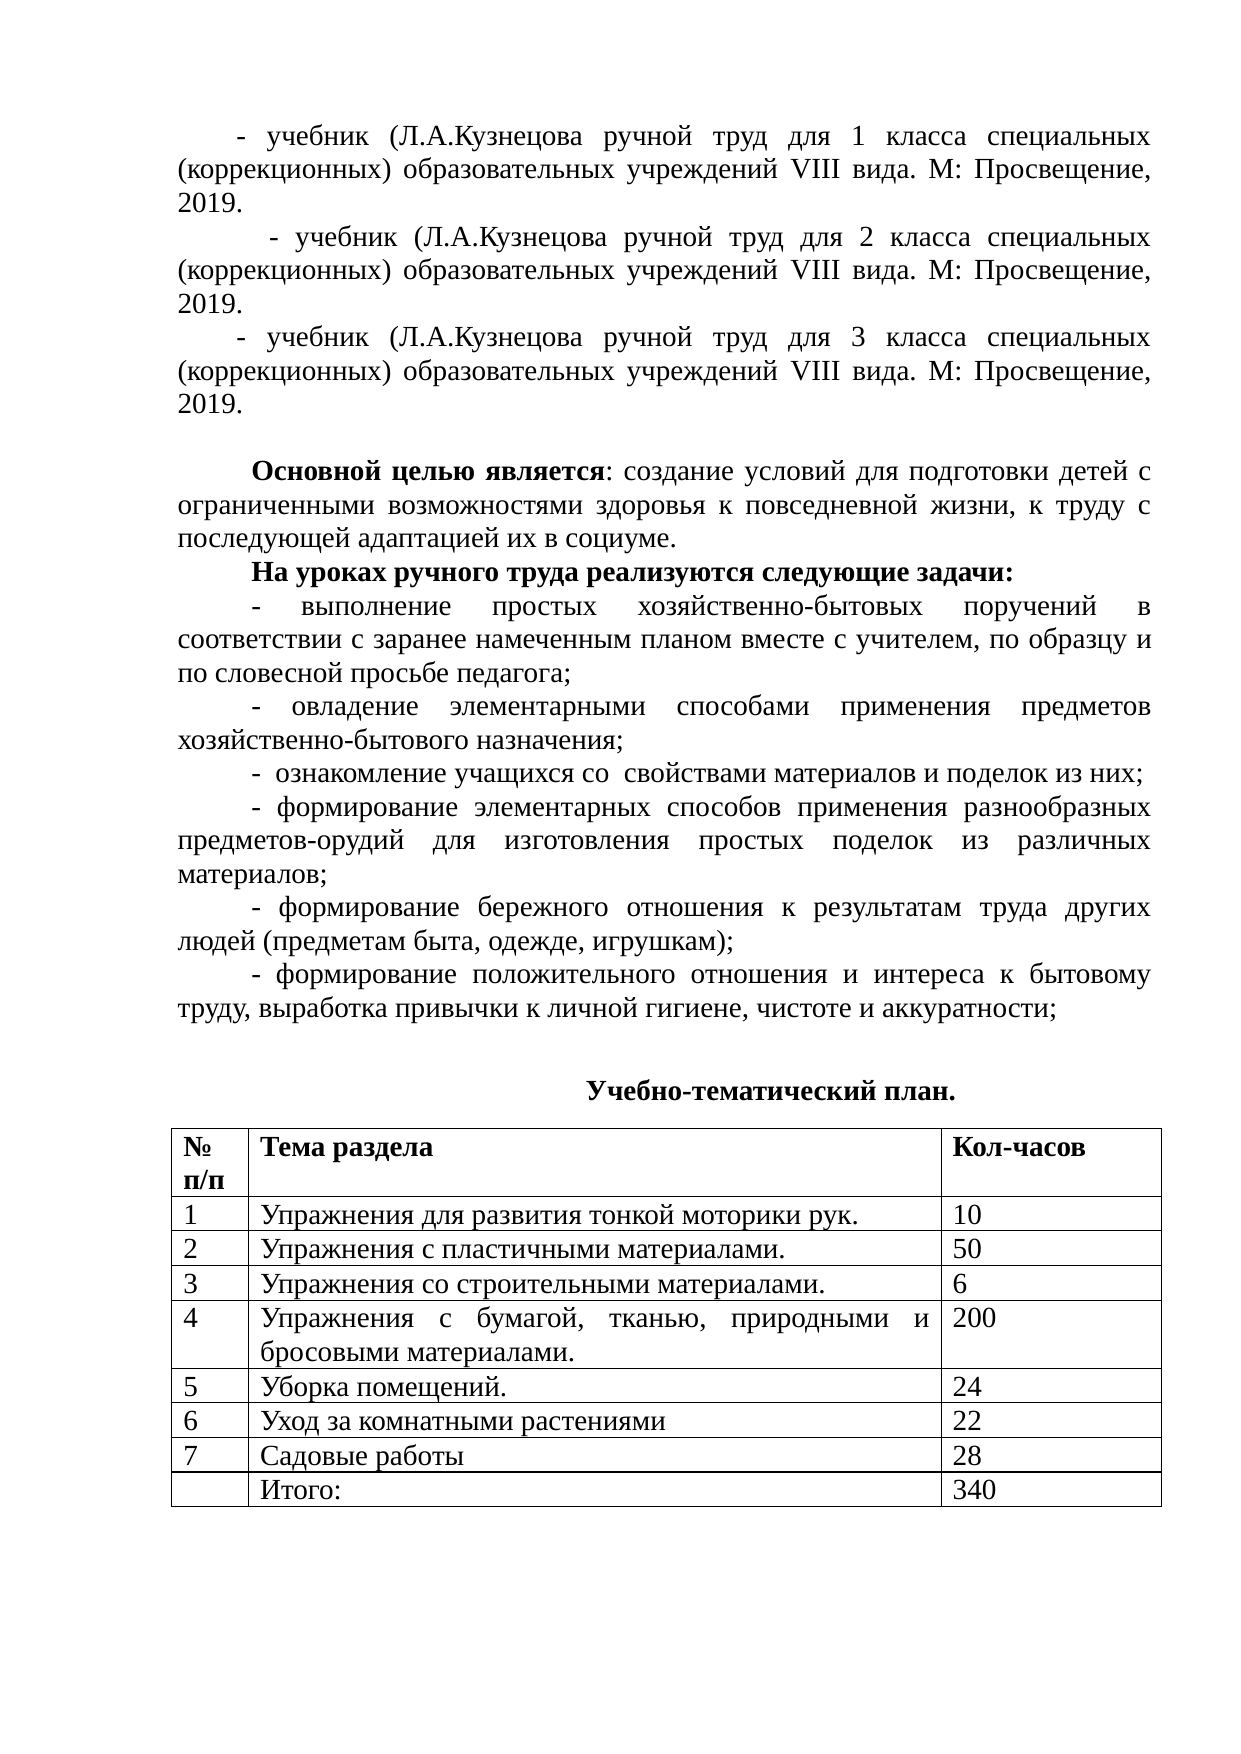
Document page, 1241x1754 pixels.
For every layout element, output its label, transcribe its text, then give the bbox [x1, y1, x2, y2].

table_cell 50 [942, 1231, 1161, 1265]
table_cell Уборка помещений. [249, 1369, 941, 1402]
text - овладение элементарными способами применения предметов хозяйственно-бытового назначения; [177, 688, 1152, 755]
table_cell 1 [172, 1197, 248, 1230]
text - формирование положительного отношения и интереса к бытовому труду, выработка привычки к личной гигиене, чистоте и аккуратности; [177, 957, 1152, 1024]
table_cell Итого: [249, 1473, 941, 1506]
table_cell 340 [942, 1473, 1161, 1506]
table_cell Садовые работы [249, 1438, 941, 1471]
text На уроках ручного труда реализуются следующие задачи: [177, 554, 1152, 588]
table_cell 2 [172, 1231, 248, 1265]
text Учебно-тематический план. [177, 1073, 1152, 1107]
table_header Тема раздела [249, 1129, 941, 1196]
table_cell 7 [172, 1438, 248, 1471]
table_cell Упражнения с пластичными материалами. [249, 1231, 941, 1265]
table_cell Упражнения со строительными материалами. [249, 1266, 941, 1299]
table_cell Уход за комнатными растениями [249, 1403, 941, 1437]
table_cell 3 [172, 1266, 248, 1299]
table_cell [172, 1473, 248, 1506]
text - выполнение простых хозяйственно-бытовых поручений в соответствии с заранее намеченным планом вместе с учителем, по образцу и по словесной просьбе педагога; [177, 588, 1152, 688]
table_cell 6 [942, 1266, 1161, 1299]
table_cell 28 [942, 1438, 1161, 1471]
table_cell 22 [942, 1403, 1161, 1437]
text - учебник (Л.А.Кузнецова ручной труд для 3 класса специальных (коррекционных) образовательных учреждений VIII вида. М: Просвещение, 2019. [177, 319, 1152, 420]
table_cell Упражнения для развития тонкой моторики рук. [249, 1197, 941, 1230]
text - учебник (Л.А.Кузнецова ручной труд для 1 класса специальных (коррекционных) образовательных учреждений VIII вида. М: Просвещение, 2019. [177, 118, 1152, 219]
table_cell 200 [942, 1301, 1161, 1368]
table_cell 4 [172, 1301, 248, 1368]
table_cell 24 [942, 1369, 1161, 1402]
text - ознакомление учащихся со свойствами материалов и поделок из них; [177, 755, 1152, 789]
table_cell 5 [172, 1369, 248, 1402]
table_cell 6 [172, 1403, 248, 1437]
table_cell Упражнения с бумагой, тканью, природными и бросовыми материалами. [249, 1301, 941, 1368]
table_cell 10 [942, 1197, 1161, 1230]
table_header № п/п [172, 1129, 248, 1196]
text - учебник (Л.А.Кузнецова ручной труд для 2 класса специальных (коррекционных) образовательных учреждений VIII вида. М: Просвещение, 2019. [177, 219, 1152, 319]
text Основной целью является: создание условий для подготовки детей с ограниченными возможностями здоровья к повседневной жизни, к труду с последующей адаптацией их в социуме. [177, 453, 1152, 554]
table_header Кол-часов [942, 1129, 1161, 1196]
text - формирование элементарных способов применения разнообразных предметов-орудий для изготовления простых поделок из различных материалов; [177, 789, 1152, 889]
text - формирование бережного отношения к результатам труда других людей (предметам быта, одежде, игрушкам); [177, 889, 1152, 957]
